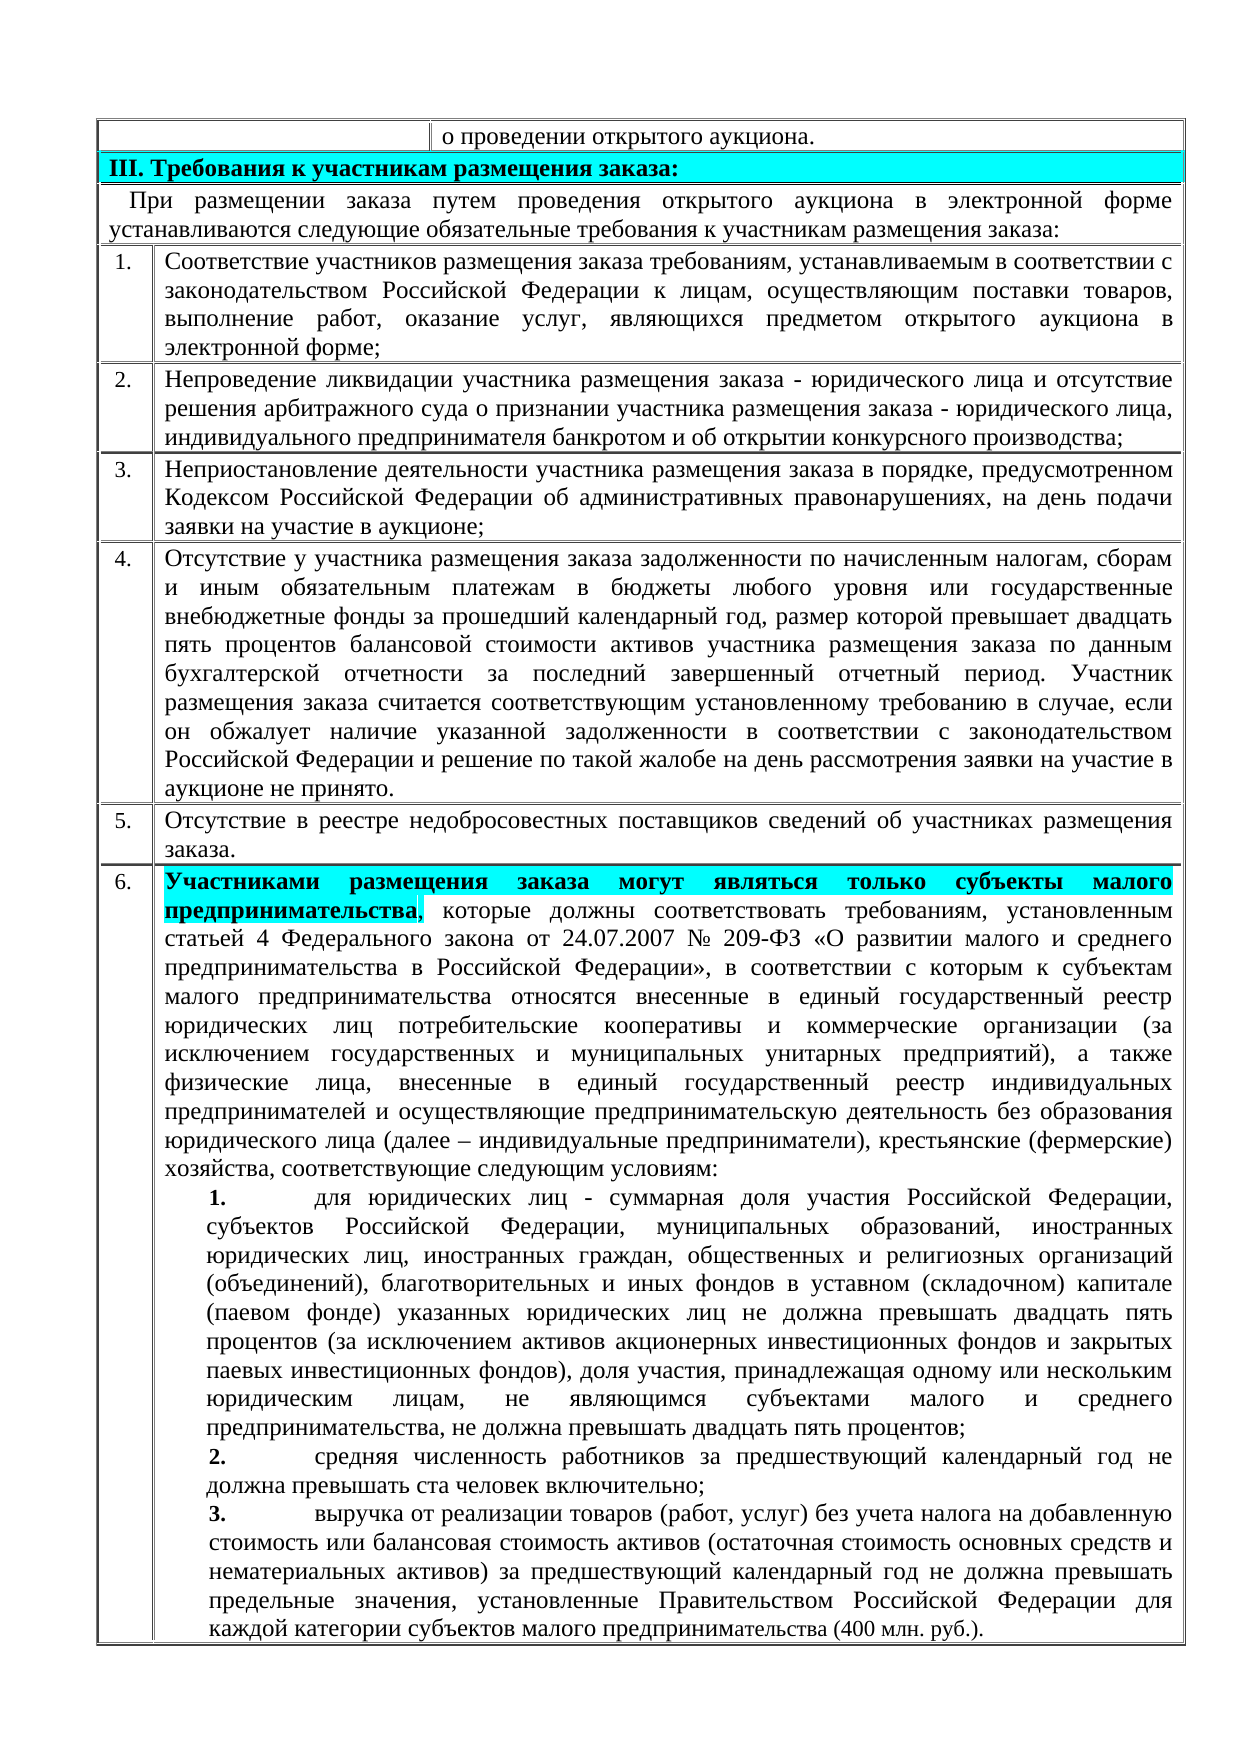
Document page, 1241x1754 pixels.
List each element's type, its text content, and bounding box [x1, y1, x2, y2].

table_cell [99, 802, 152, 863]
table_cell [99, 863, 153, 1642]
table_cell Непроведение ликвидации участника размещения заказа - юридического лица и отсутствие решения арбитражного суда о признании участника размещения заказа - юридического лица, индивидуального предпринимателя банкротом и об открытии конкурсного производства; [155, 361, 1183, 451]
table_cell При размещении заказа путем проведения открытого аукциона в электронной форме устанавливаются следующие обязательные требования к участникам размещения заказа: [99, 182, 1183, 243]
table_cell [97, 451, 152, 540]
table_cell Участниками размещения заказа могут являться только субъекты малого предпринимательства, которые должны соответствовать требованиям, установленным статьей 4 Федерального закона от 24.07.2007 № 209-ФЗ «О развитии малого и среднего предпринимательства в Российской Федерации», в соответствии с которым к субъектам малого предпринимательства относятся внесенные в единый государственный реестр юридических лиц потребительские кооперативы и коммерческие организации (за исключением государственных и муниципальных унитарных предприятий), а также физические лица, внесенные в единый государственный реестр индивидуальных предпринимателей и осуществляющие предпринимательскую деятельность без образования юридического лица (далее – индивидуальные предприниматели), крестьянские (фермерские) хозяйства, соответствующие следующим условиям: для юридических лиц - суммарная доля участия Российской Федерации, субъектов Российской Федерации, муниципальных образований, иностранных юридических лиц, иностранных граждан, общественных и религиозных организаций (объединений), благотворительных и иных фондов в уставном (складочном) капитале (паевом фонде) указанных юридических лиц не должна превышать двадцать пять процентов (за исключением активов акционерных инвестиционных фондов и закрытых паевых инвестиционных фондов), доля участия, принадлежащая одному или нескольким юридическим лицам, не являющимся субъектами малого и среднего предпринимательства, не должна превышать двадцать пять процентов; средняя численность работников за предшествующий календарный год не должна превышать ста человек включительно; выручка от реализации товаров (работ, услуг) без учета налога на добавленную стоимость или балансовая стоимость активов (остаточная стоимость основных средств и нематериальных активов) за предшествующий календарный год не должна превышать предельные значения, установленные Правительством Российской Федерации для каждой категории субъектов малого предпринимательства (400 млн. руб.). [153, 863, 1183, 1642]
table_cell [99, 243, 152, 361]
table_cell [99, 361, 152, 451]
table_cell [99, 121, 430, 150]
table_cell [430, 119, 1183, 150]
table_cell III. Требования к участникам размещения заказа: [99, 150, 1183, 182]
table_cell Отсутствие у участника размещения заказа задолженности по начисленным налогам, сборам и иным обязательным платежам в бюджеты любого уровня или государственные внебюджетные фонды за прошедший календарный год, размер которой превышает двадцать пять процентов балансовой стоимости активов участника размещения заказа по данным бухгалтерской отчетности за последний завершенный отчетный период. Участник размещения заказа считается соответствующим установленному требованию в случае, если он обжалует наличие указанной задолженности в соответствии с законодательством Российской Федерации и решение по такой жалобе на день рассмотрения заявки на участие в аукционе не принято. [155, 540, 1183, 802]
table_cell Отсутствие в реестре недобросовестных поставщиков сведений об участниках размещения заказа. [155, 802, 1183, 863]
table_cell [99, 540, 152, 802]
table_cell Неприостановление деятельности участника размещения заказа в порядке, предусмотренном Кодексом Российской Федерации об административных правонарушениях, на день подачи заявки на участие в аукционе; [155, 451, 1185, 540]
table_cell Соответствие участников размещения заказа требованиям, устанавливаемым в соответствии с законодательством Российской Федерации к лицам, осуществляющим поставки товаров, выполнение работ, оказание услуг, являющихся предметом открытого аукциона в электронной форме; [155, 243, 1183, 361]
